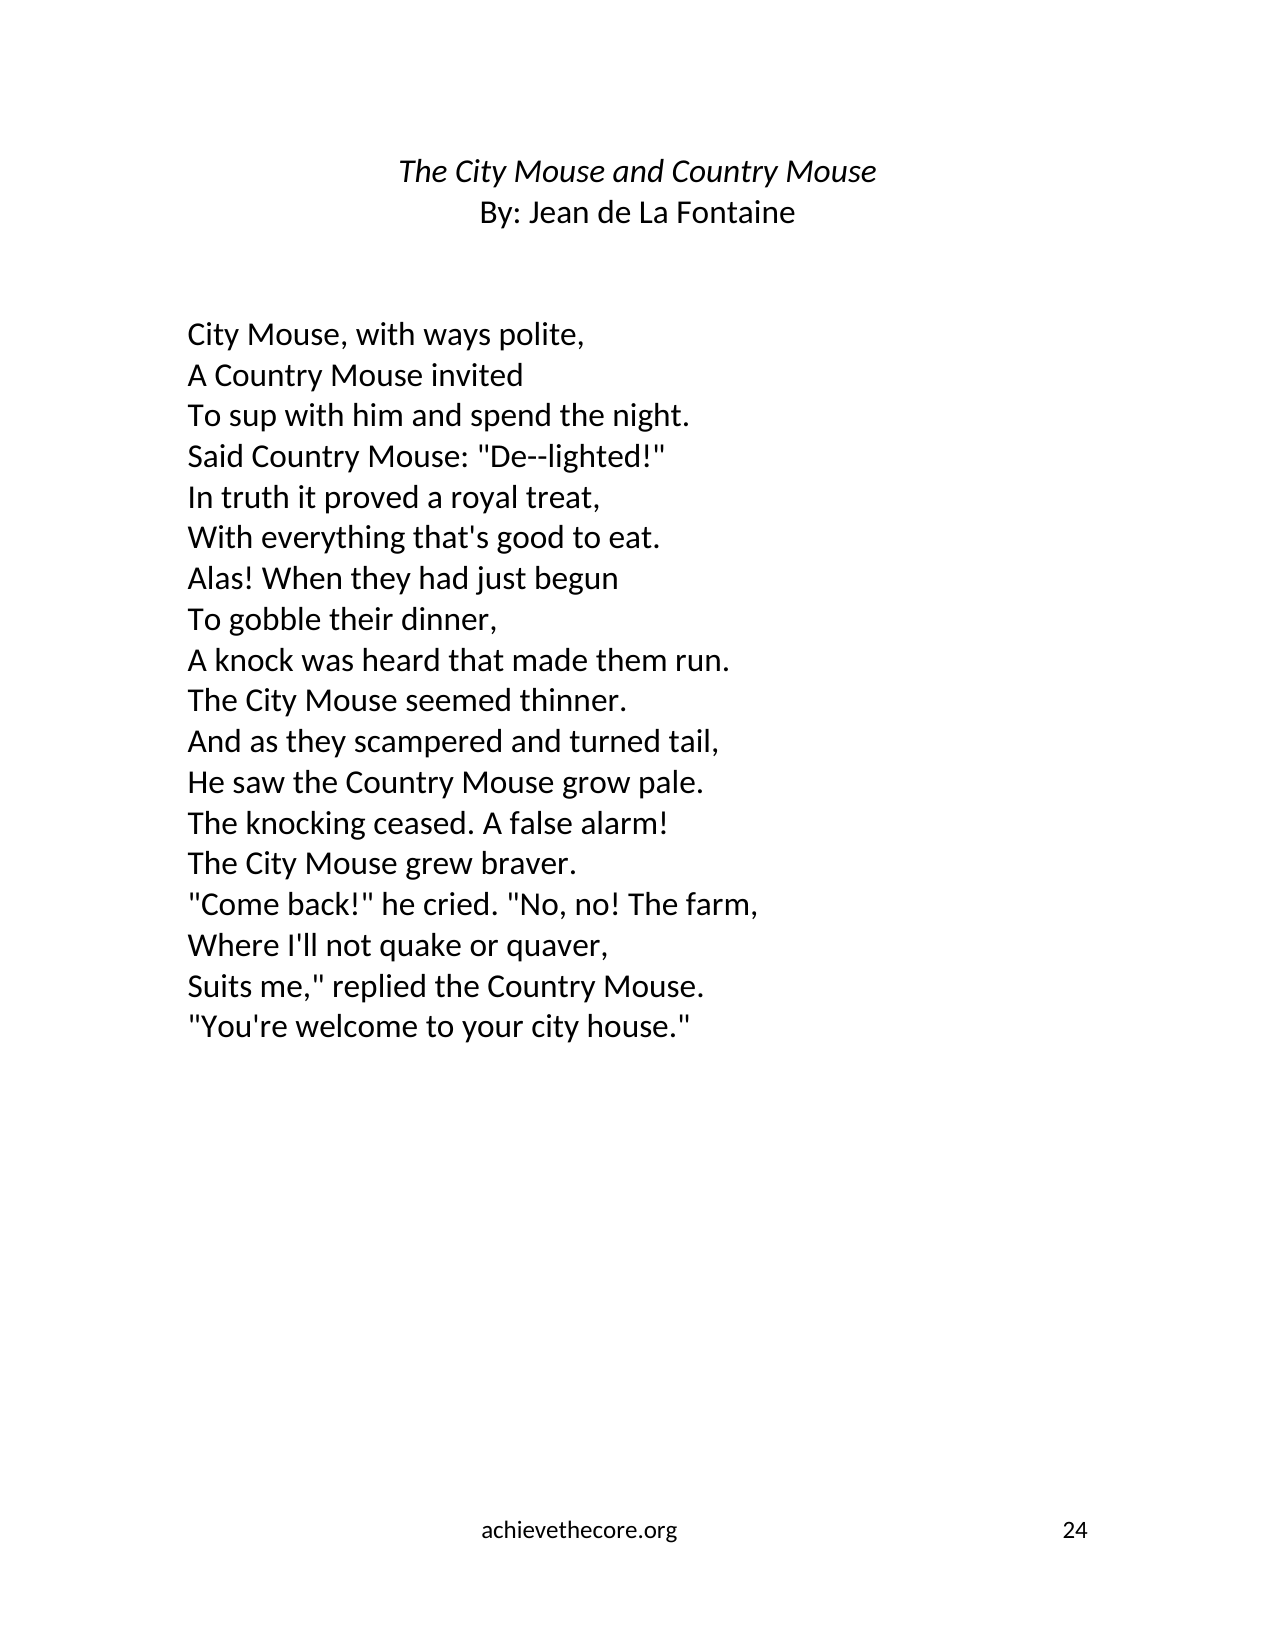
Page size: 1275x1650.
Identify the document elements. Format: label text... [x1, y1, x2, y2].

text A knock was heard that made them run. [187, 639, 1087, 679]
text To gobble their dinner, [187, 598, 1087, 639]
text The City Mouse seemed thinner. [187, 679, 1087, 720]
text Where I'll not quake or quaver, [187, 924, 1087, 964]
text And as they scampered and turned tail, [187, 720, 1087, 761]
text "Come back!" he cried. "No, no! The farm, [187, 883, 1087, 924]
text Suits me," replied the Country Mouse. [187, 964, 1087, 1005]
text Said Country Mouse: "De--lighted!" [187, 435, 1087, 476]
text Alas! When they had just begun [187, 557, 1087, 598]
text "You're welcome to your city house." [187, 1005, 1087, 1046]
text The City Mouse and Country Mouse [187, 150, 1087, 191]
text City Mouse, with ways polite, [187, 313, 1087, 354]
text A Country Mouse invited [187, 354, 1087, 394]
text The City Mouse grew braver. [187, 842, 1087, 883]
text The knocking ceased. A false alarm! [187, 802, 1087, 842]
text To sup with him and spend the night. [187, 394, 1087, 435]
text He saw the Country Mouse grow pale. [187, 761, 1087, 802]
text In truth it proved a royal treat, [187, 476, 1087, 517]
text By: Jean de La Fontaine [187, 191, 1087, 231]
text With everything that's good to eat. [187, 517, 1087, 557]
